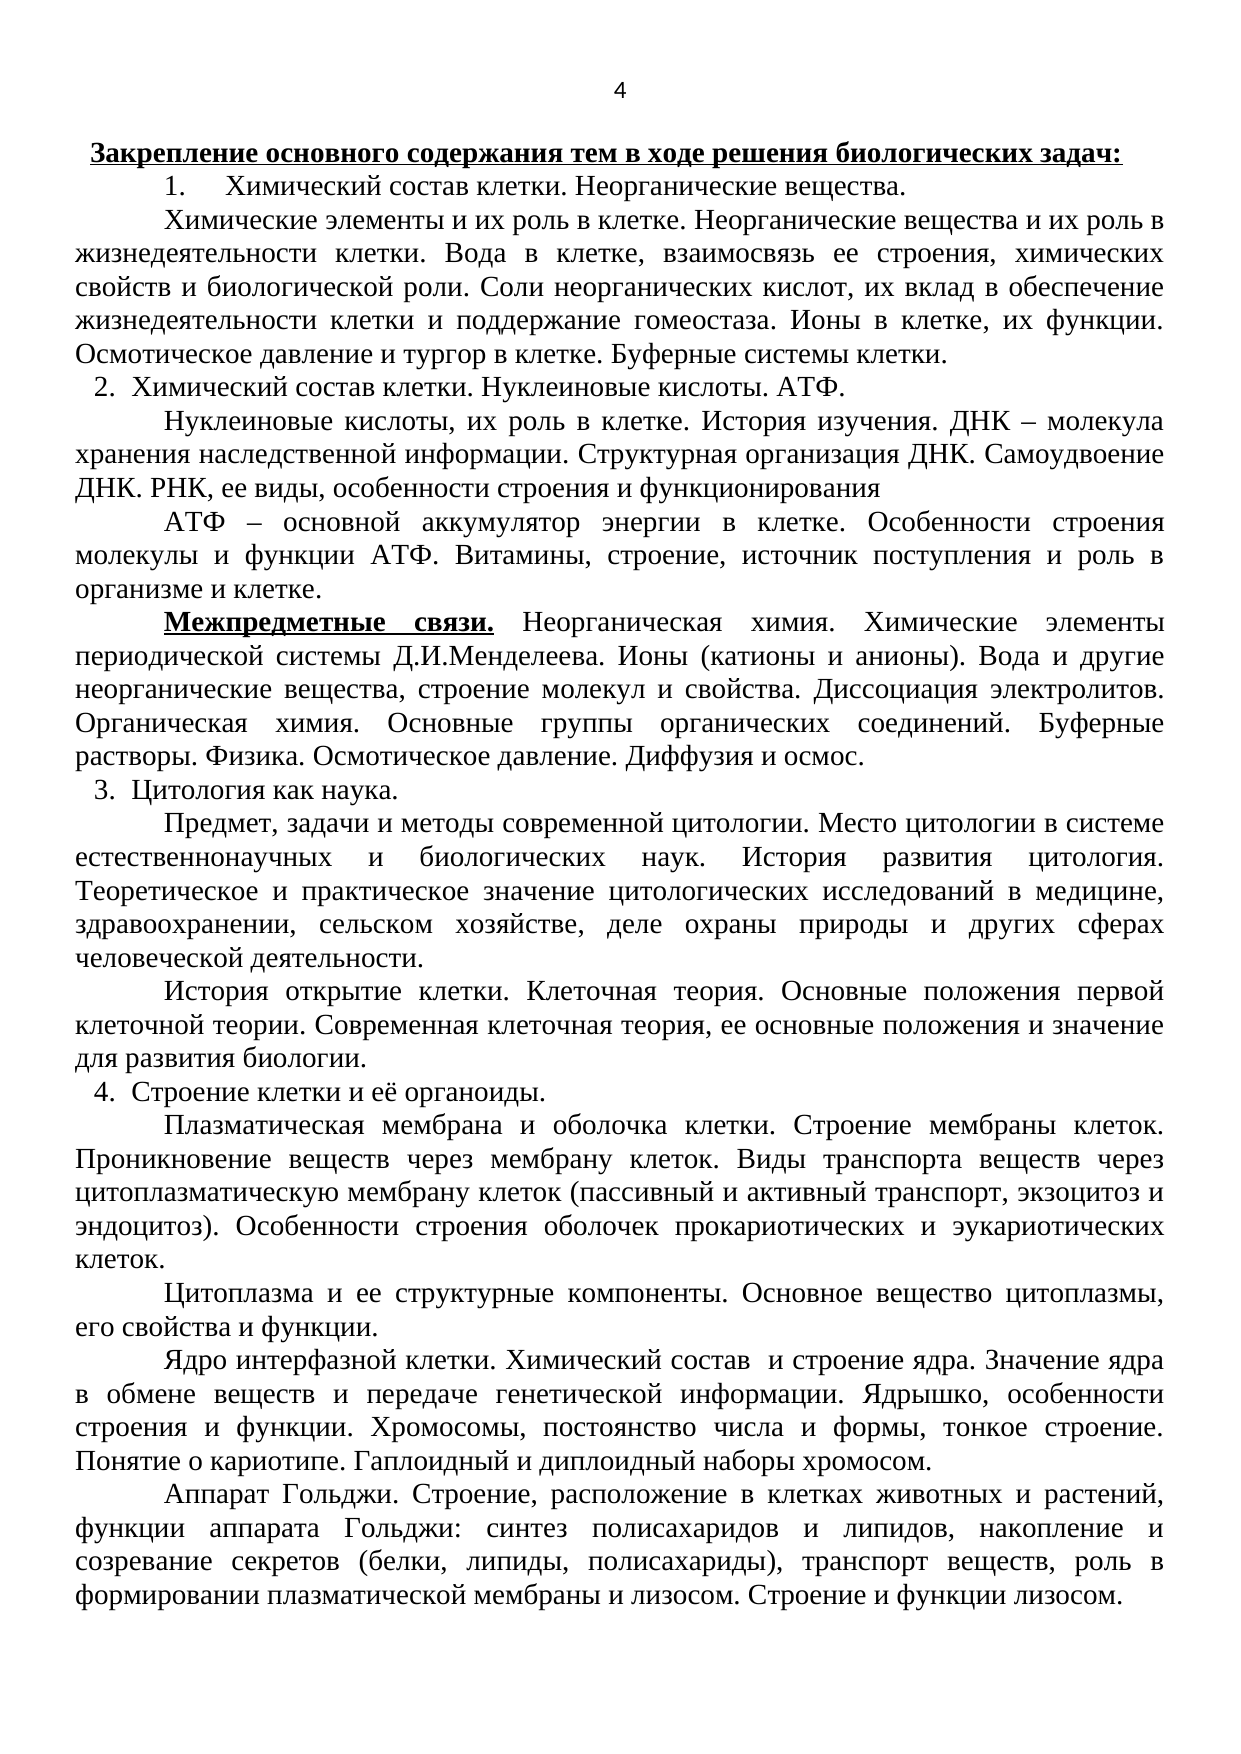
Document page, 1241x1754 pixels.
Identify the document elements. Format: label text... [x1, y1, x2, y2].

text Аппарат Гольджи. Строение, расположение в клетках животных и растений, функции аппарата Гольджи: синтез полисахаридов и липидов, накопление и созревание секретов (белки, липиды, полисахариды), транспорт веществ, роль в формировании плазматической мембраны и лизосом. Строение и функции лизосом. [75, 1476, 1165, 1611]
list Цитология как наука. [94, 772, 1165, 806]
list Химический состав клетки. Нуклеиновые кислоты. АТФ. [94, 369, 1165, 403]
text Межпредметные связи. Неорганическая химия. Химические элементы периодической системы Д.И.Менделеева. Ионы (катионы и анионы). Вода и другие неорганические вещества, строение молекул и свойства. Диссоциация электролитов. Органическая химия. Основные группы органических соединений. Буферные растворы. Физика. Осмотическое давление. Диффузия и осмос. [75, 604, 1165, 772]
list Химический состав клетки. Неорганические вещества. [75, 168, 1165, 202]
text Плазматическая мембрана и оболочка клетки. Строение мембраны клеток. Проникновение веществ через мембрану клеток. Виды транспорта веществ через цитоплазматическую мембрану клеток (пассивный и активный транспорт, экзоцитоз и эндоцитоз). Особенности строения оболочек прокариотических и эукариотических клеток. [75, 1107, 1165, 1275]
text Нуклеиновые кислоты, их роль в клетке. История изучения. ДНК – молекула хранения наследственной информации. Структурная организация ДНК. Самоудвоение ДНК. РНК, ее виды, особенности строения и функционирования [75, 403, 1165, 504]
text Химические элементы и их роль в клетке. Неорганические вещества и их роль в жизнедеятельности клетки. Вода в клетке, взаимосвязь ее строения, химических свойств и биологической роли. Соли неорганических кислот, их вклад в обеспечение жизнедеятельности клетки и поддержание гомеостаза. Ионы в клетке, их функции. Осмотическое давление и тургор в клетке. Буферные системы клетки. [75, 202, 1165, 369]
text Цитоплазма и ее структурные компоненты. Основное вещество цитоплазмы, его свойства и функции. [75, 1275, 1165, 1342]
text АТФ – основной аккумулятор энергии в клетке. Особенности строения молекулы и функции АТФ. Витамины, строение, источник поступления и роль в организме и клетке. [75, 504, 1165, 604]
text История открытие клетки. Клеточная теория. Основные положения первой клеточной теории. Современная клеточная теория, ее основные положения и значение для развития биологии. [75, 973, 1165, 1074]
text Предмет, задачи и методы современной цитологии. Место цитологии в системе естественнонаучных и биологических наук. История развития цитология. Теоретическое и практическое значение цитологических исследований в медицине, здравоохранении, сельском хозяйстве, деле охраны природы и других сферах человеческой деятельности. [75, 806, 1165, 973]
text Закрепление основного содержания тем в ходе решения биологических задач: [90, 135, 1165, 168]
list Строение клетки и её органоиды. [94, 1074, 1165, 1107]
text Ядро интерфазной клетки. Химический состав и строение ядра. Значение ядра в обмене веществ и передаче генетической информации. Ядрышко, особенности строения и функции. Хромосомы, постоянство числа и формы, тонкое строение. Понятие о кариотипе. Гаплоидный и диплоидный наборы хромосом. [75, 1342, 1165, 1476]
